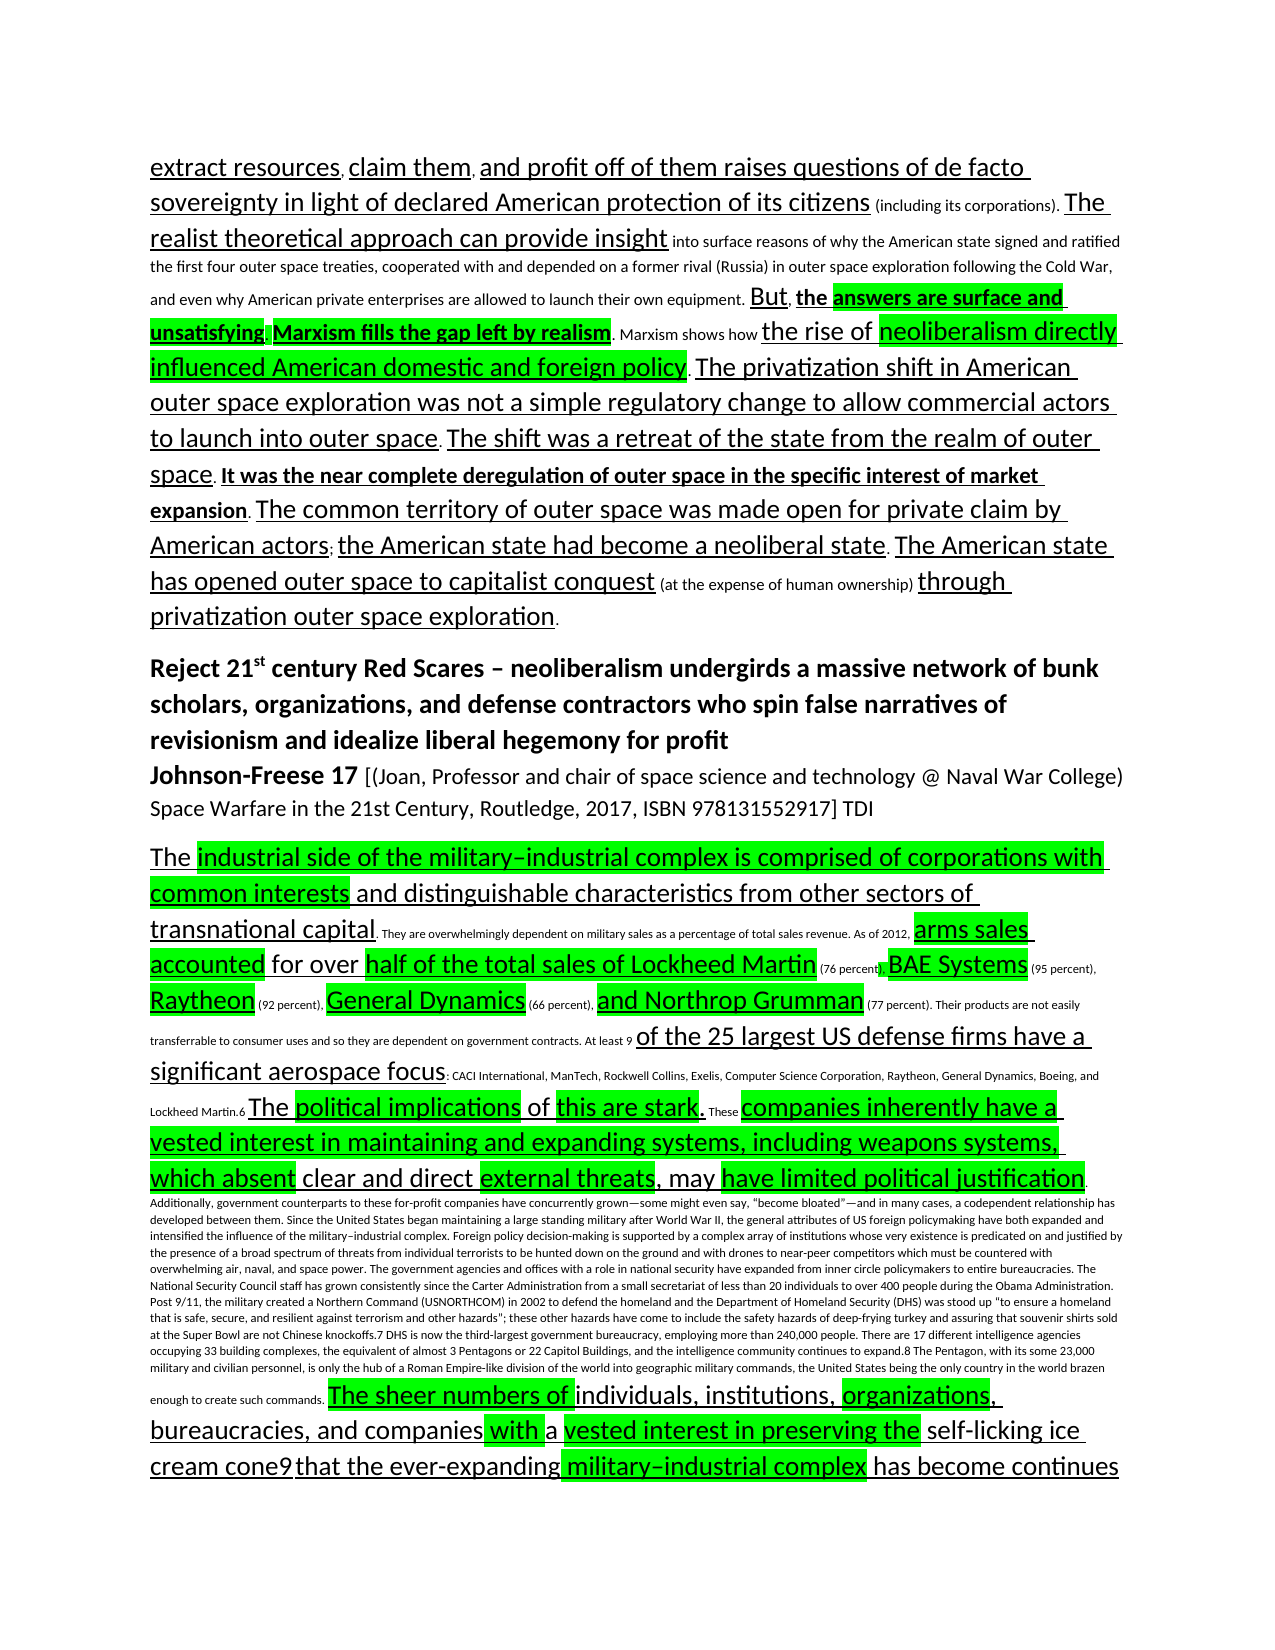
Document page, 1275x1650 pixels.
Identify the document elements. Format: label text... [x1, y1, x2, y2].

text Johnson-Freese 17 [(Joan, Professor and chair of space science and technology @ Naval War College) Space Warfare in the 21st Century, Routledge, 2017, ISBN 978131552917] TDI [150, 758, 1125, 822]
subtitle Reject 21st century Red Scares – neoliberalism undergirds a massive network of bunk scholars, organizations, and defense contractors who spin false narratives of revisionism and idealize liberal hegemony for profit [150, 652, 1125, 756]
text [150, 150, 1125, 632]
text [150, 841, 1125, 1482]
